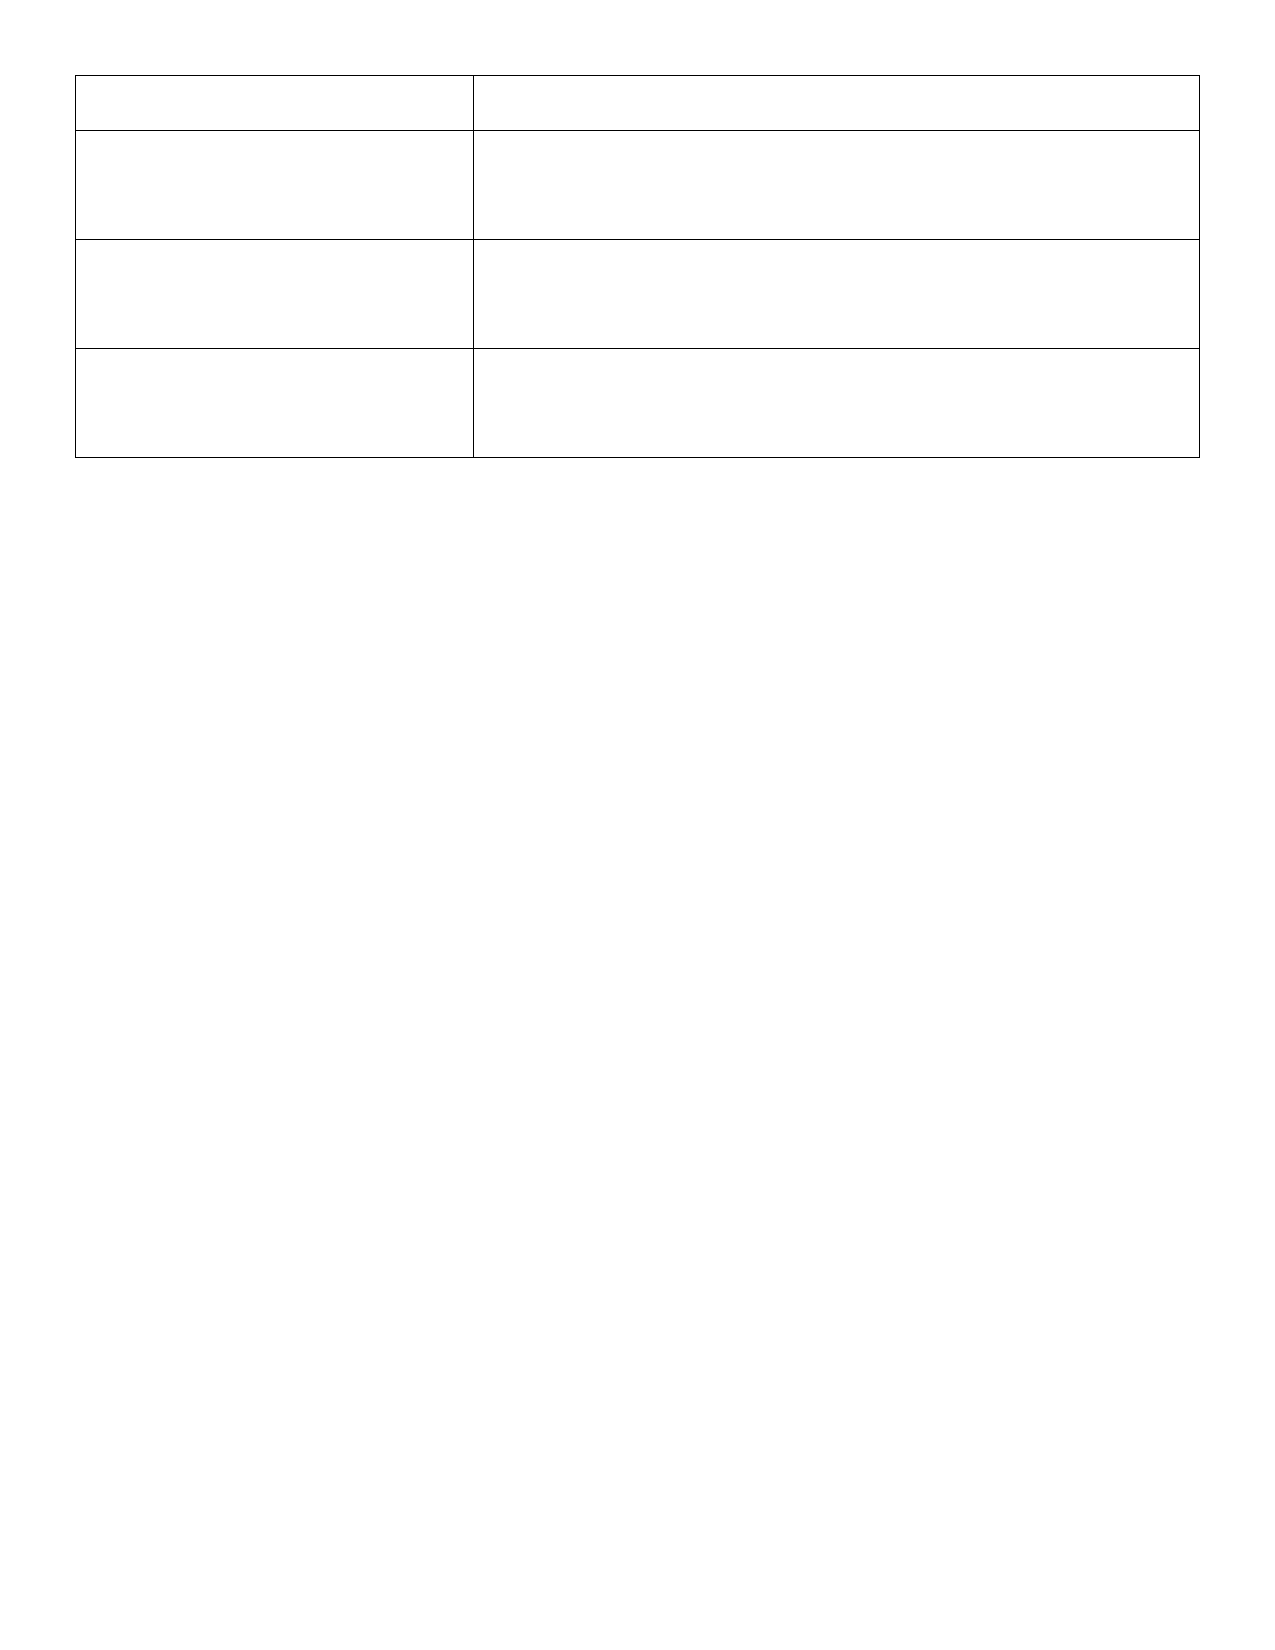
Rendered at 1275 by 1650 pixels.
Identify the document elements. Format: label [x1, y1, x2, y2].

table_cell [474, 240, 1199, 348]
table_cell [76, 240, 473, 348]
table_cell [474, 76, 1199, 130]
table_cell [474, 131, 1199, 239]
table_cell [76, 76, 473, 130]
table_cell [76, 131, 473, 239]
table_cell [76, 349, 473, 457]
table_cell [474, 349, 1199, 457]
